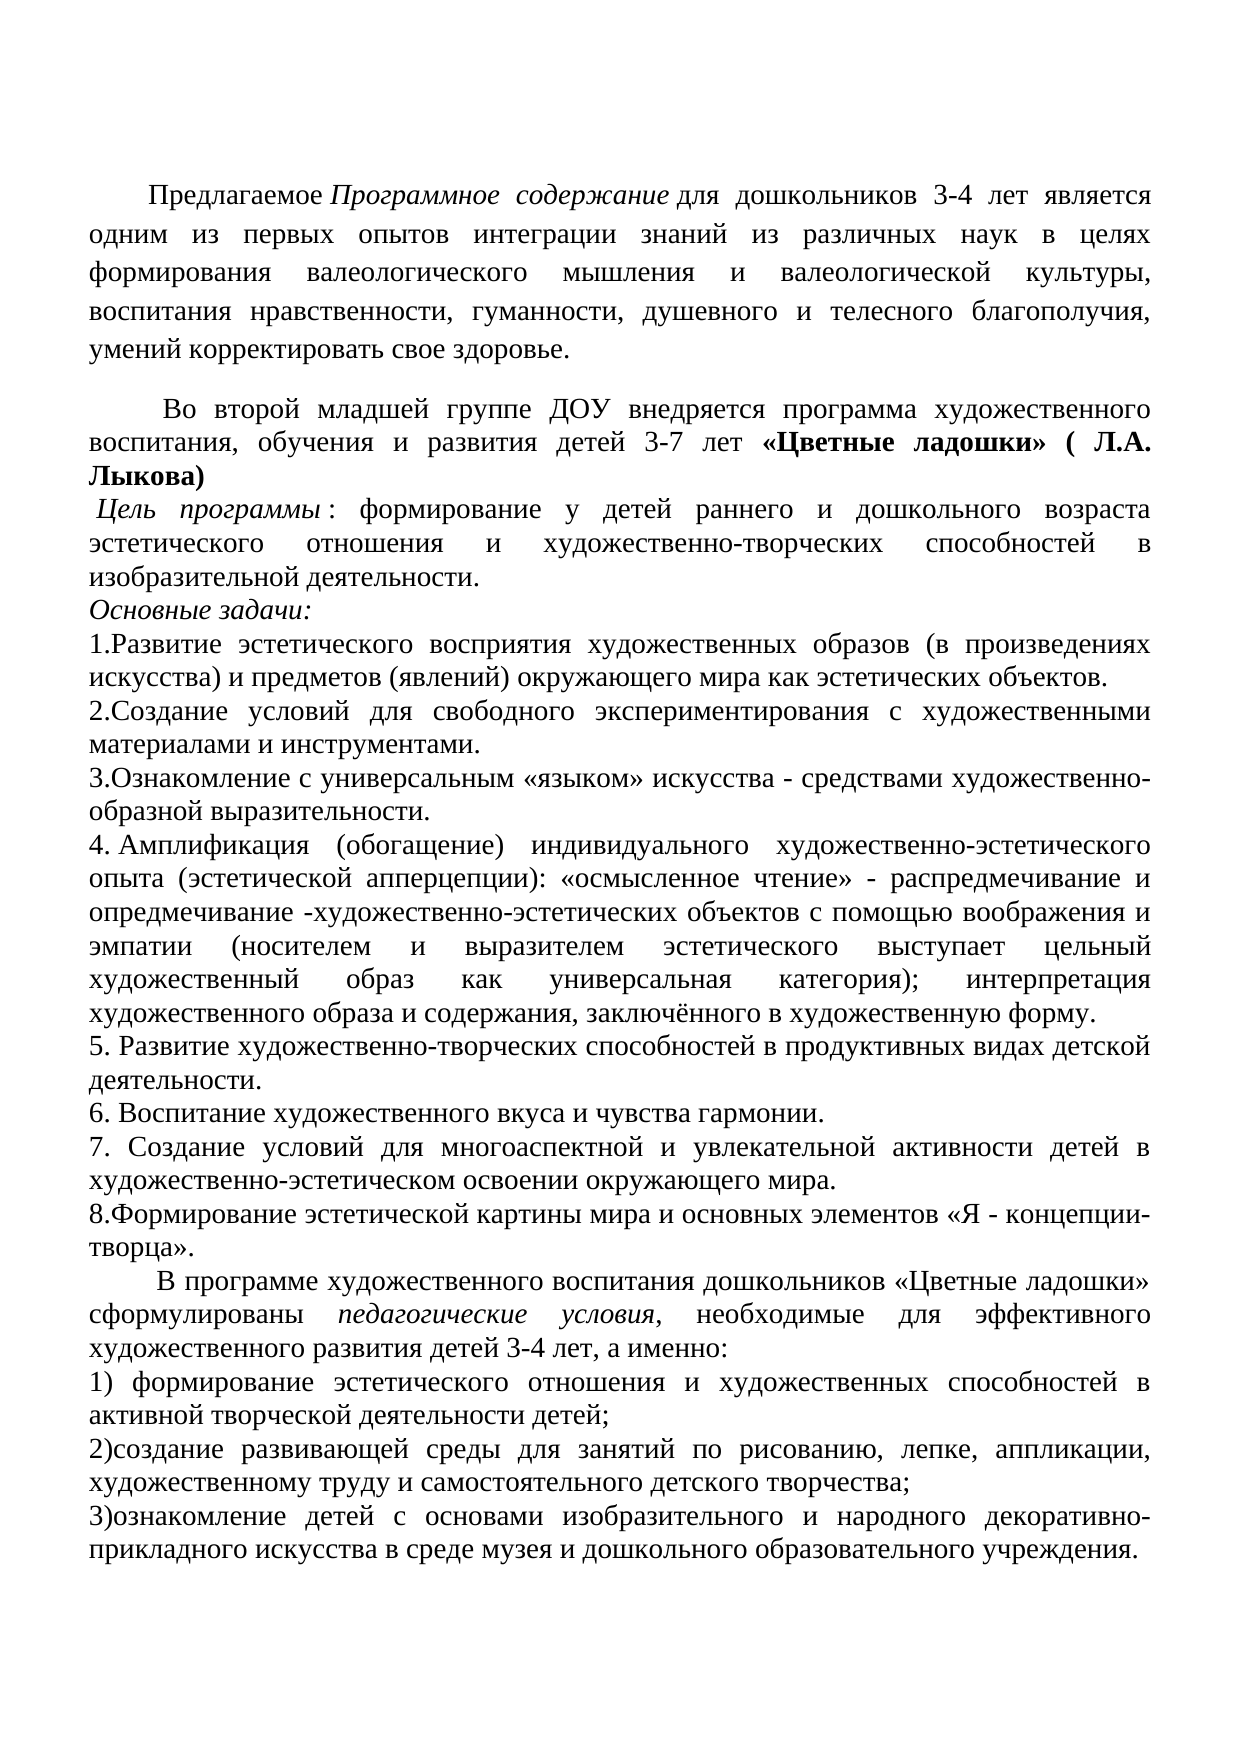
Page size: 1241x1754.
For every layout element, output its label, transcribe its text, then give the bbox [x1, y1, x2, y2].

text 7. Создание условий для многоаспектной и увлекательной активности детей в художественно-эстетическом освоении окружающего мира. [89, 1129, 1152, 1196]
text Цель программы : формирование у детей раннего и дошкольного возраста эстетического отношения и художественно-творческих способностей в изобразительной деятельности. [89, 492, 1152, 592]
text 1.Развитие эстетического восприятия художественных образов (в произведениях искусства) и предметов (явлений) окружающего мира как эстетических объектов. [89, 626, 1152, 693]
text 4. Амплификация (обогащение) индивидуального художественно-эстетического опыта (эстетической апперцепции): «осмысленное чтение» - распредмечивание и опредмечивание -художественно-эстетических объектов с помощью воображения и эмпатии (носителем и выразителем эстетического выступает цельный художественный образ как универсальная категория); интерпретация художественного образа и содержания, заключённого в художественную форму. [89, 827, 1152, 1028]
text 2.Создание условий для свободного экспериментирования с художественными материалами и инструментами. [89, 693, 1152, 760]
text 1) формирование эстетического отношения и художественных способностей в активной творческой деятельности детей; [89, 1364, 1152, 1431]
text 3.Ознакомление с универсальным «языком» искусства - средствами художественно-образной выразительности. [89, 760, 1152, 827]
text В программе художественного воспитания дошкольников «Цветные ладошки» сформулированы педагогические условия, необходимые для эффективного художественного развития детей 3-4 лет, а именно: [89, 1263, 1152, 1364]
text 8.Формирование эстетической картины мира и основных элементов «Я - концепции-творца». [89, 1196, 1152, 1263]
text 3)ознакомление детей с основами изобразительного и народного декоративно-прикладного искусства в среде музея и дошкольного образовательного учреждения. [89, 1498, 1152, 1565]
text Основные задачи: [89, 592, 1152, 626]
text 2)создание развивающей среды для занятий по рисованию, лепке, аппликации, художественному труду и самостоятельного детского творчества; [89, 1431, 1152, 1498]
text Во второй младшей группе ДОУ внедряется программа художественного воспитания, обучения и развития детей 3-7 лет «Цветные ладошки» ( Л.А. Лыкова) [89, 391, 1152, 492]
text Предлагаемое Программное содержание для дошкольников 3-4 лет является одним из первых опытов интеграции знаний из различных наук в целях формирования валеологического мышления и валеологической культуры, воспитания нравственности, гуманности, душевного и телесного благополучия, умений корректировать свое здоровье. [89, 177, 1152, 365]
text 6. Воспитание художественного вкуса и чувства гармонии. [89, 1095, 1152, 1129]
text 5. Развитие художественно-творческих способностей в продуктивных видах детской деятельности. [89, 1028, 1152, 1095]
